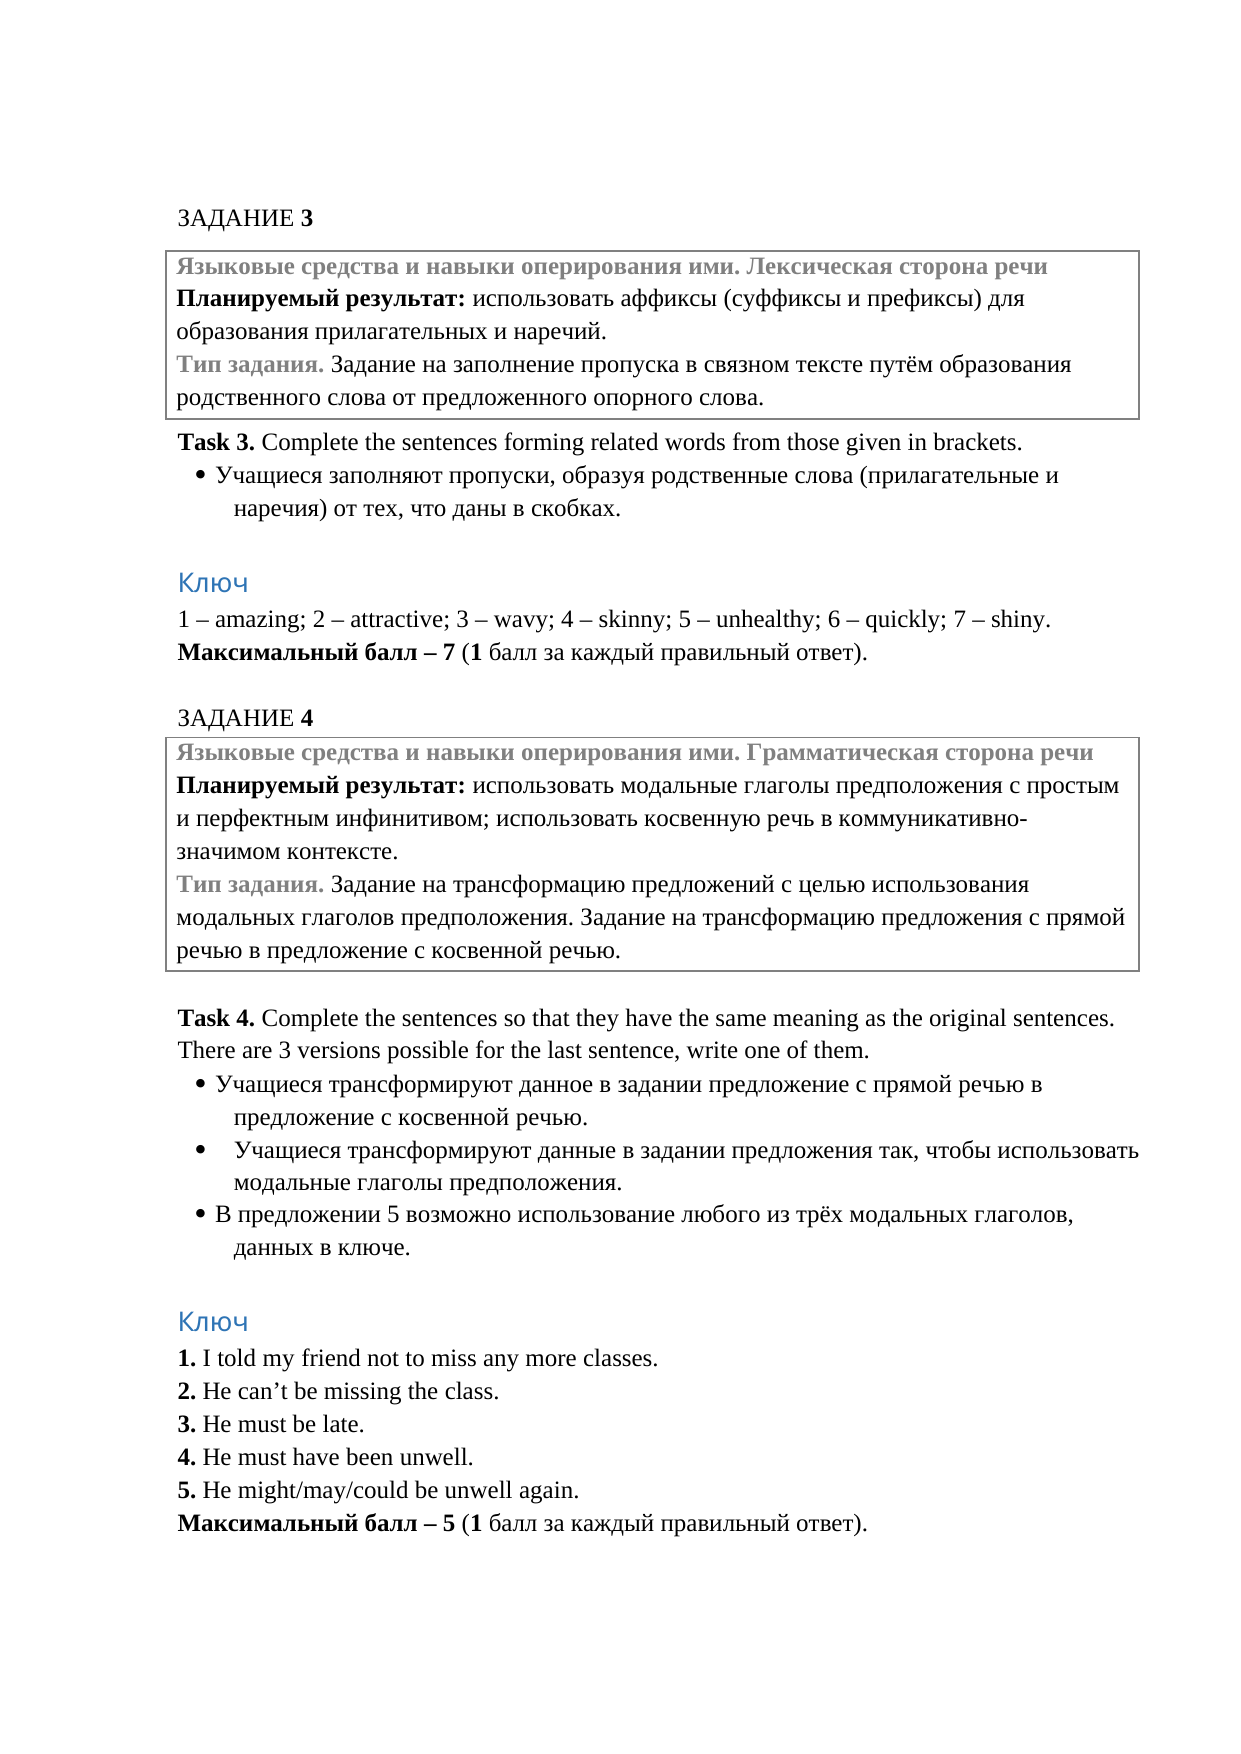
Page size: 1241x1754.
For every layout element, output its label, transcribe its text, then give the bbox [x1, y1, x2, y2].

list He might/may/could be unwell again. [177, 1475, 1209, 1504]
list He must have been unwell. [177, 1442, 1209, 1471]
list В предложении 5 возможно использование любого из трёх модальных глаголов, данных в ключе. [196, 1199, 1074, 1261]
list He can’t be missing the class. [177, 1376, 1209, 1404]
text Task 4. Complete the sentences so that they have the same meaning as the original sentences. There are 3 versions possible for the last sentence, write one of them. [177, 1003, 1117, 1064]
subtitle Ключ [177, 563, 1209, 600]
text ЗАДАНИЕ 4 [177, 703, 1209, 732]
list Учащиеся заполняют пропуски, образуя родственные слова (прилагательные и наречия) от тех, что даны в скобках. [196, 460, 1060, 521]
list He must be late. [177, 1409, 1209, 1438]
text Максимальный балл – 5 (1 балл за каждый правильный ответ). [177, 1508, 1209, 1537]
subtitle Ключ [177, 1302, 1209, 1339]
text Task 3. Complete the sentences forming related words from those given in brackets. [177, 253, 1209, 456]
text ЗАДАНИЕ 3 [177, 154, 870, 232]
list Учащиеся трансформируют данное в задании предложение с прямой речью в предложение с косвенной речью. [196, 1069, 1043, 1130]
list Учащиеся трансформируют данные в задании предложения так, чтобы использовать модальные глаголы предположения. [196, 1135, 1139, 1196]
list I told my friend not to miss any more classes. [177, 1343, 1209, 1372]
text 1 – amazing; 2 – attractive; 3 – wavy; 4 – skinny; 5 – unhealthy; 6 – quickly; 7 – shiny. [177, 604, 1209, 633]
text Максимальный балл – 7 (1 балл за каждый правильный ответ). [177, 637, 1209, 666]
